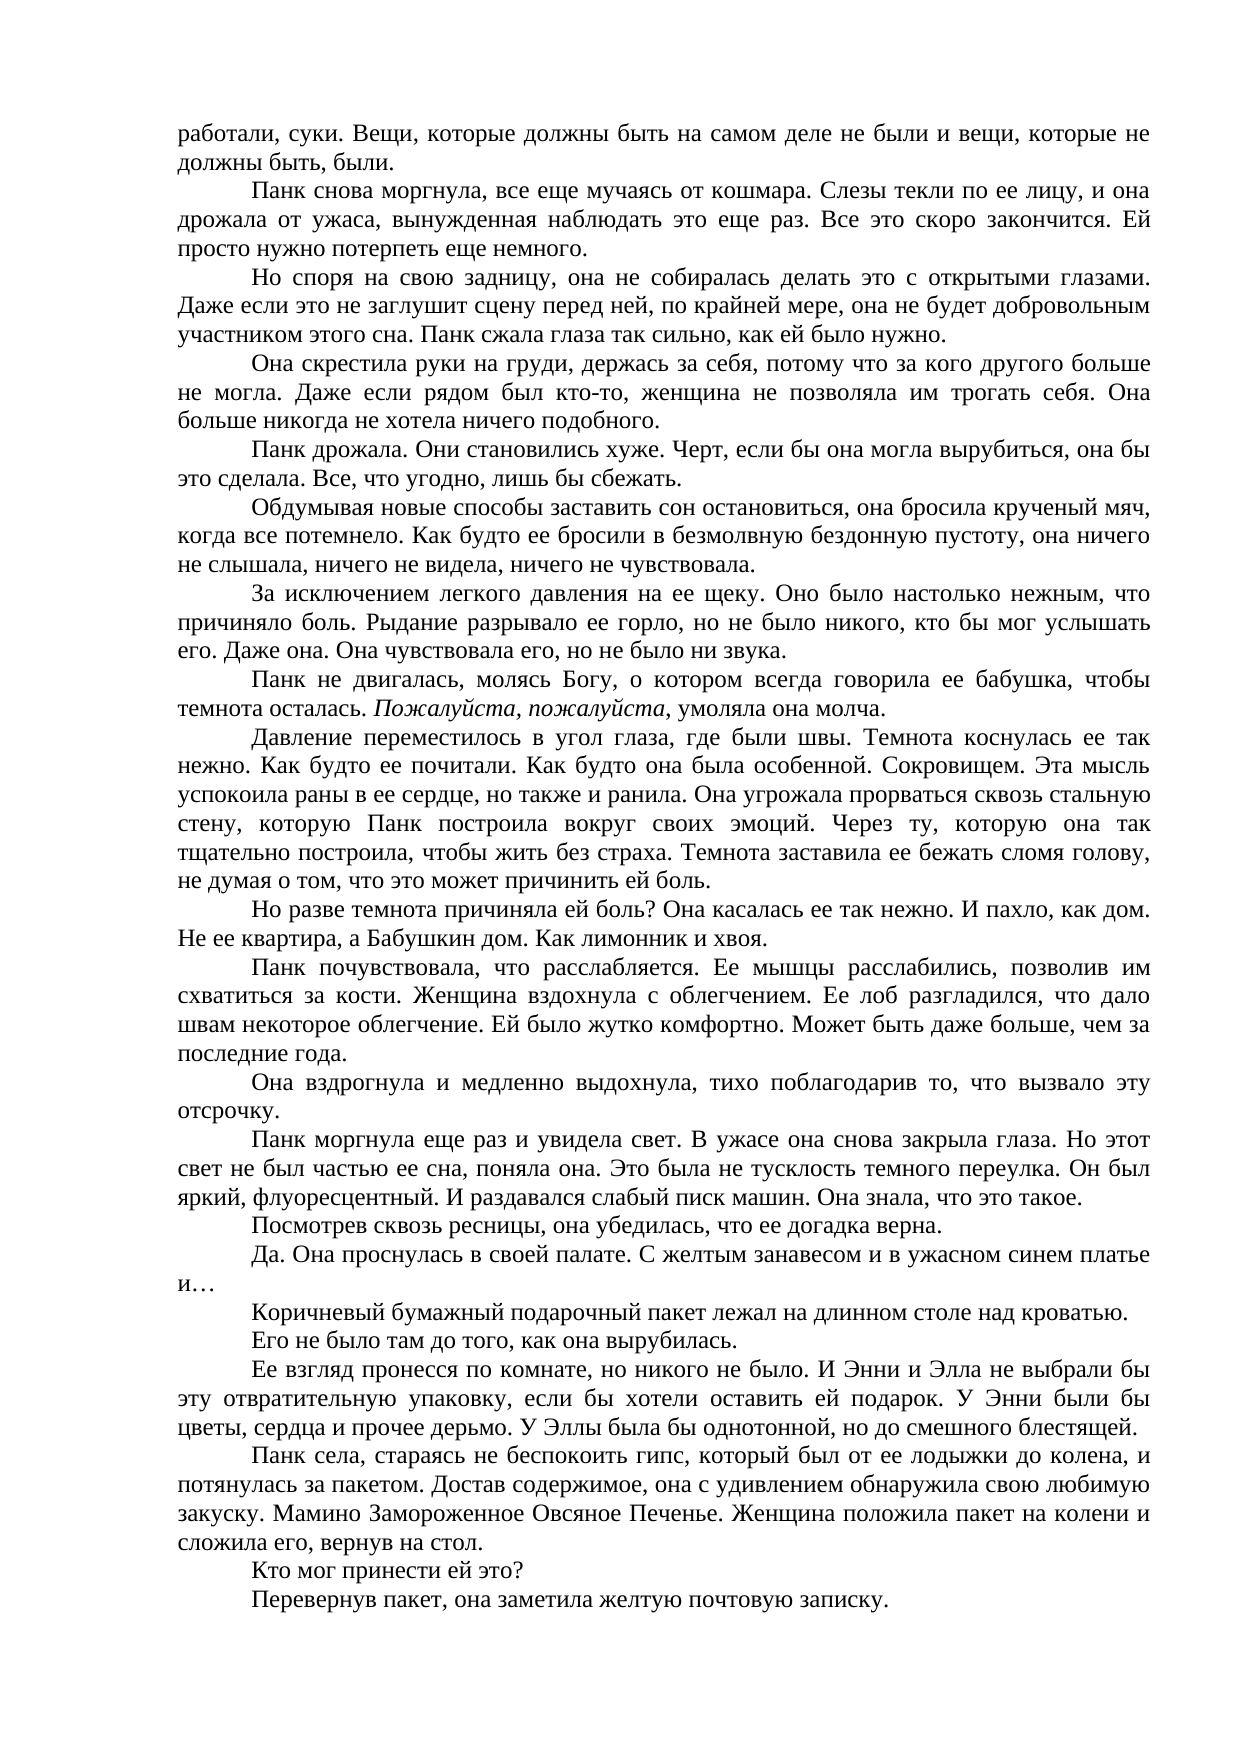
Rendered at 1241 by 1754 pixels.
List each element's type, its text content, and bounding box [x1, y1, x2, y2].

text Коричневый бумажный подарочный пакет лежал на длинном столе над кроватью. [177, 1297, 1152, 1326]
text Но споря на свою задницу, она не собиралась делать это с открытыми глазами. Даже если это не заглушит сцену перед ней, по крайней мере, она не будет добровольным участником этого сна. Панк сжала глаза так сильно, как ей было нужно. [177, 262, 1152, 348]
text Посмотрев сквозь ресницы, она убедилась, что ее догадка верна. [177, 1211, 1152, 1239]
text Перевернув пакет, она заметила желтую почтовую записку. [177, 1584, 1152, 1613]
text Панк почувствовала, что расслабляется. Ее мышцы расслабились, позволив им схватиться за кости. Женщина вздохнула с облегчением. Ее лоб разгладился, что дало швам некоторое облегчение. Ей было жутко комфортно. Может быть даже больше, чем за последние года. [177, 952, 1152, 1067]
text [177, 118, 1152, 176]
text Кто мог принести ей это? [177, 1556, 1152, 1584]
text Панк не двигалась, молясь Богу, о котором всегда говорила ее бабушка, чтобы темнота осталась. Пожалуйста, пожалуйста, умоляла она молча. [177, 664, 1152, 722]
text Но разве темнота причиняла ей боль? Она касалась ее так нежно. И пахло, как дом. Не ее квартира, а Бабушкин дом. Как лимонник и хвоя. [177, 894, 1152, 952]
text Ее взгляд пронесся по комнате, но никого не было. И Энни и Элла не выбрали бы эту отвратительную упаковку, если бы хотели оставить ей подарок. У Энни были бы цветы, сердца и прочее дерьмо. У Эллы была бы однотонной, но до смешного блестящей. [177, 1354, 1152, 1441]
text Панк снова моргнула, все еще мучаясь от кошмара. Слезы текли по ее лицу, и она дрожала от ужаса, вынужденная наблюдать это еще раз. Все это скоро закончится. Ей просто нужно потерпеть еще немного. [177, 176, 1152, 262]
text Она скрестила руки на груди, держась за себя, потому что за кого другого больше не могла. Даже если рядом был кто-то, женщина не позволяла им трогать себя. Она больше никогда не хотела ничего подобного. [177, 348, 1152, 434]
text Панк села, стараясь не беспокоить гипс, который был от ее лодыжки до колена, и потянулась за пакетом. Достав содержимое, она с удивлением обнаружила свою любимую закуску. Мамино Замороженное Овсяное Печенье. Женщина положила пакет на колени и сложила его, вернув на стол. [177, 1441, 1152, 1556]
text Она вздрогнула и медленно выдохнула, тихо поблагодарив то, что вызвало эту отсрочку. [177, 1067, 1152, 1124]
text Обдумывая новые способы заставить сон остановиться, она бросила крученый мяч, когда все потемнело. Как будто ее бросили в безмолвную бездонную пустоту, она ничего не слышала, ничего не видела, ничего не чувствовала. [177, 492, 1152, 578]
text Его не было там до того, как она вырубилась. [177, 1326, 1152, 1354]
text Давление переместилось в угол глаза, где были швы. Темнота коснулась ее так нежно. Как будто ее почитали. Как будто она была особенной. Сокровищем. Эта мысль успокоила раны в ее сердце, но также и ранила. Она угрожала прорваться сквозь стальную стену, которую Панк построила вокруг своих эмоций. Через ту, которую она так тщательно построила, чтобы жить без страха. Темнота заставила ее бежать сломя голову, не думая о том, что это может причинить ей боль. [177, 722, 1152, 894]
text Панк дрожала. Они становились хуже. Черт, если бы она могла вырубиться, она бы это сделала. Все, что угодно, лишь бы сбежать. [177, 434, 1152, 492]
text Панк моргнула еще раз и увидела свет. В ужасе она снова закрыла глаза. Но этот свет не был частью ее сна, поняла она. Это была не тусклость темного переулка. Он был яркий, флуоресцентный. И раздавался слабый писк машин. Она знала, что это такое. [177, 1124, 1152, 1211]
text За исключением легкого давления на ее щеку. Оно было настолько нежным, что причиняло боль. Рыдание разрывало ее горло, но не было никого, кто бы мог услышать его. Даже она. Она чувствовала его, но не было ни звука. [177, 578, 1152, 664]
text Да. Она проснулась в своей палате. С желтым занавесом и в ужасном синем платье и… [177, 1239, 1152, 1297]
